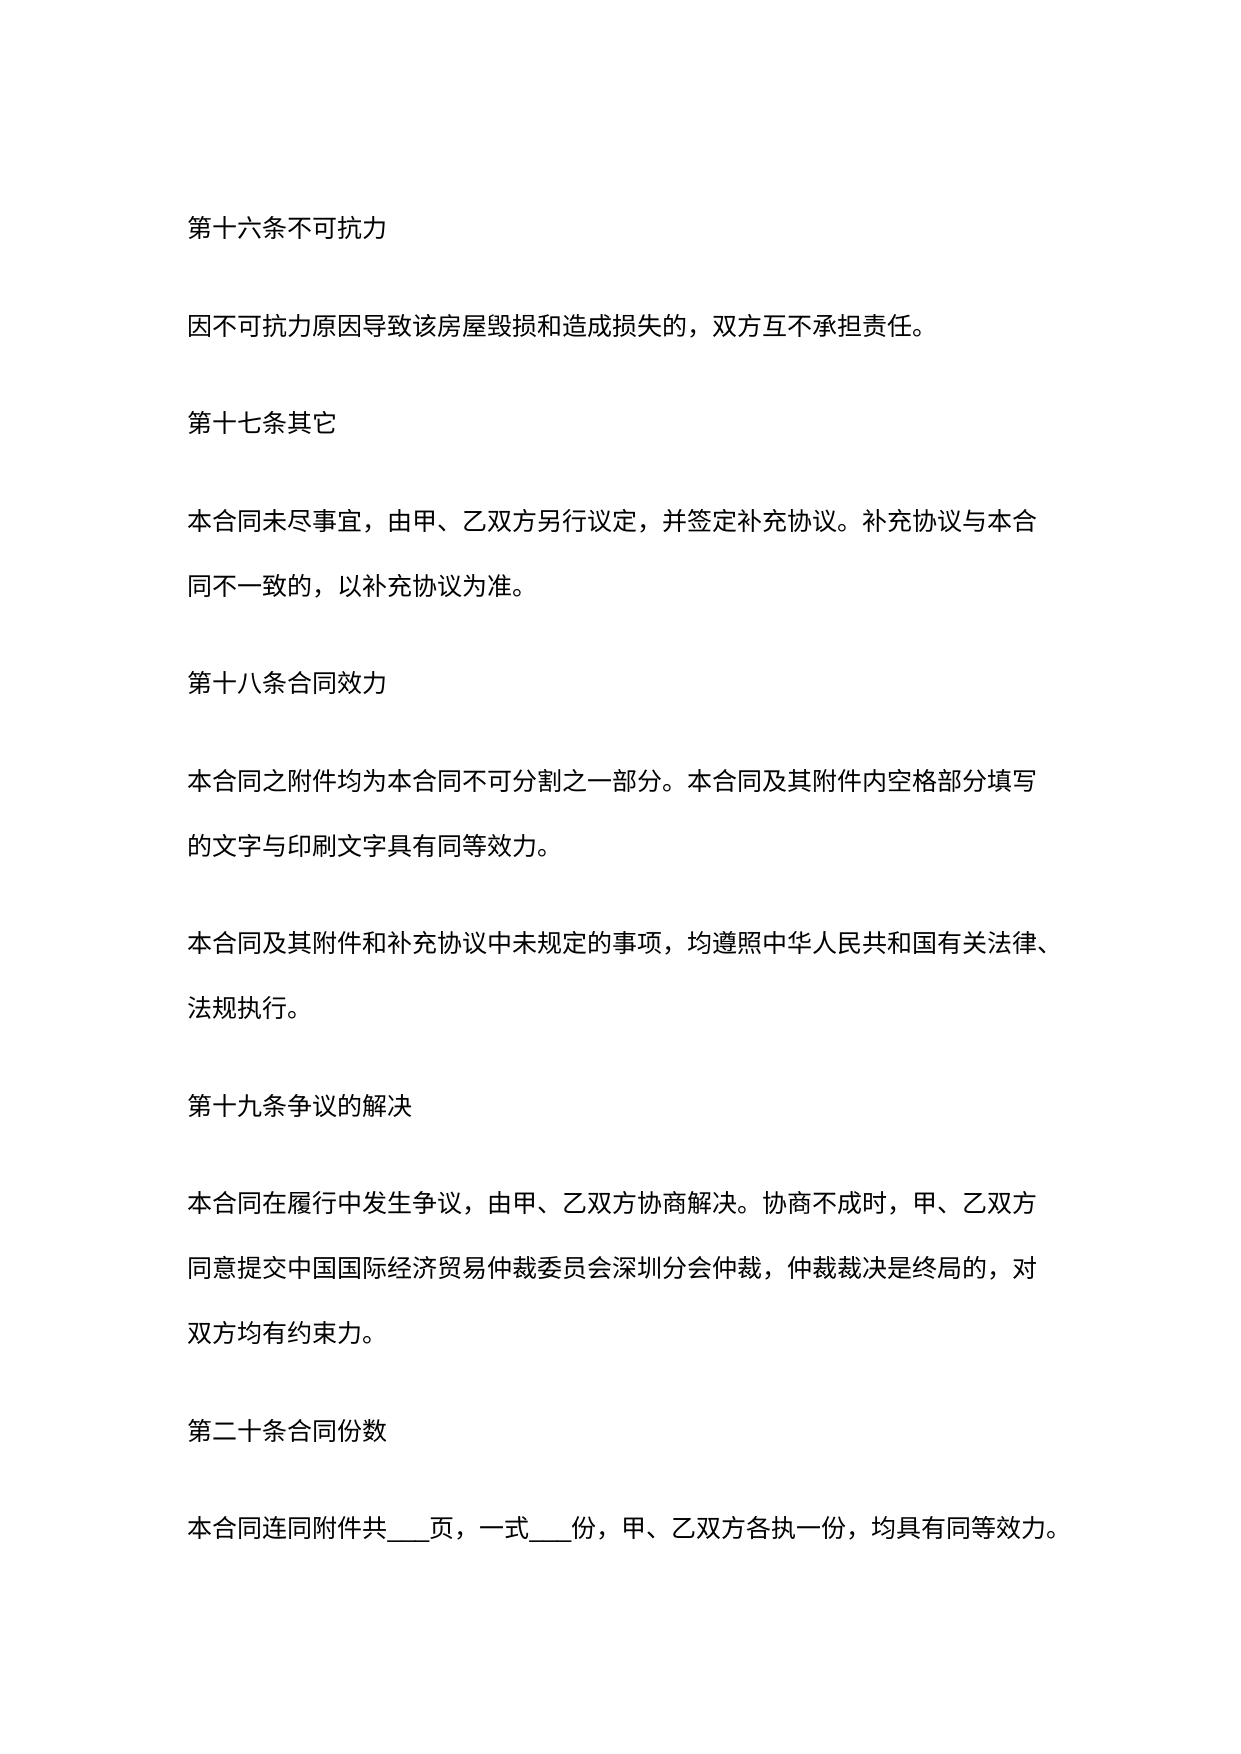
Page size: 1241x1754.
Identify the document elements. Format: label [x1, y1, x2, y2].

text [187, 162, 1053, 1559]
